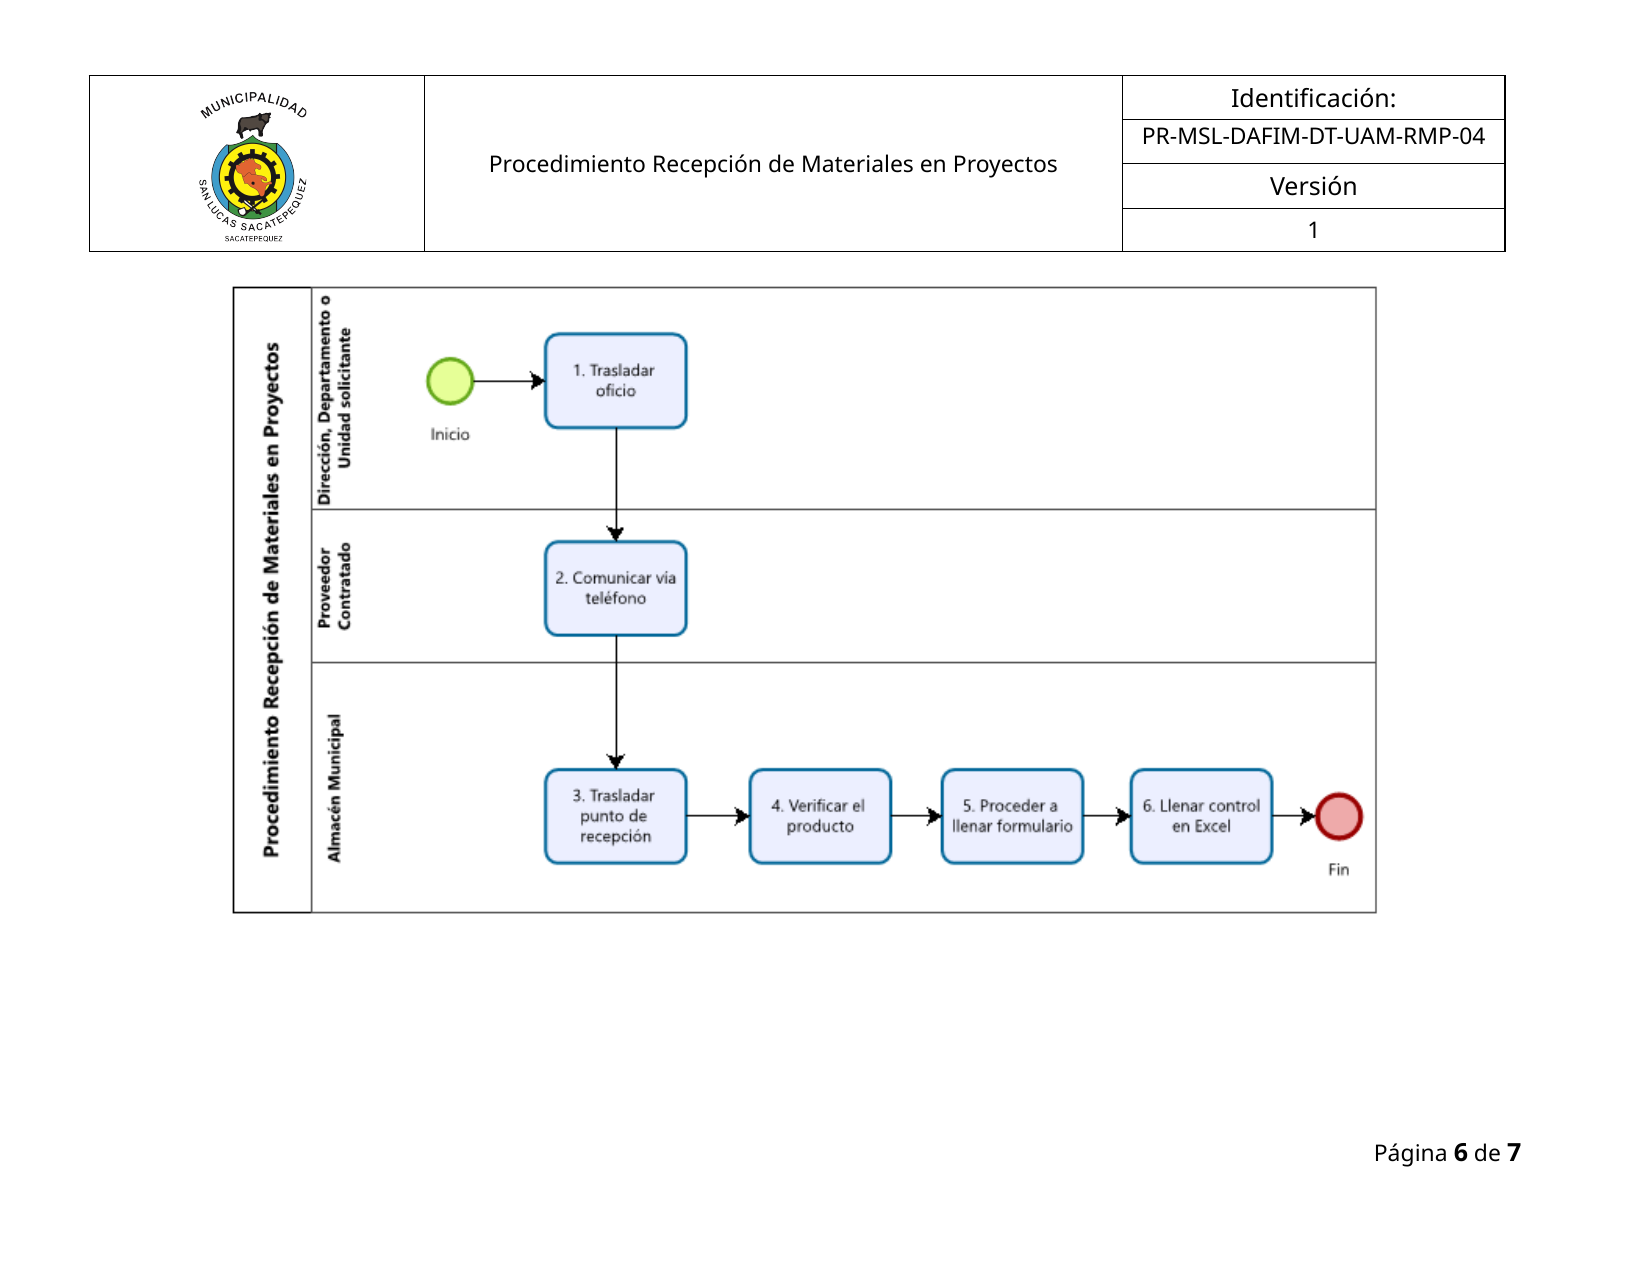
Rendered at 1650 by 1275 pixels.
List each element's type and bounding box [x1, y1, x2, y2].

picture [199, 92, 307, 242]
picture [227, 283, 1382, 922]
